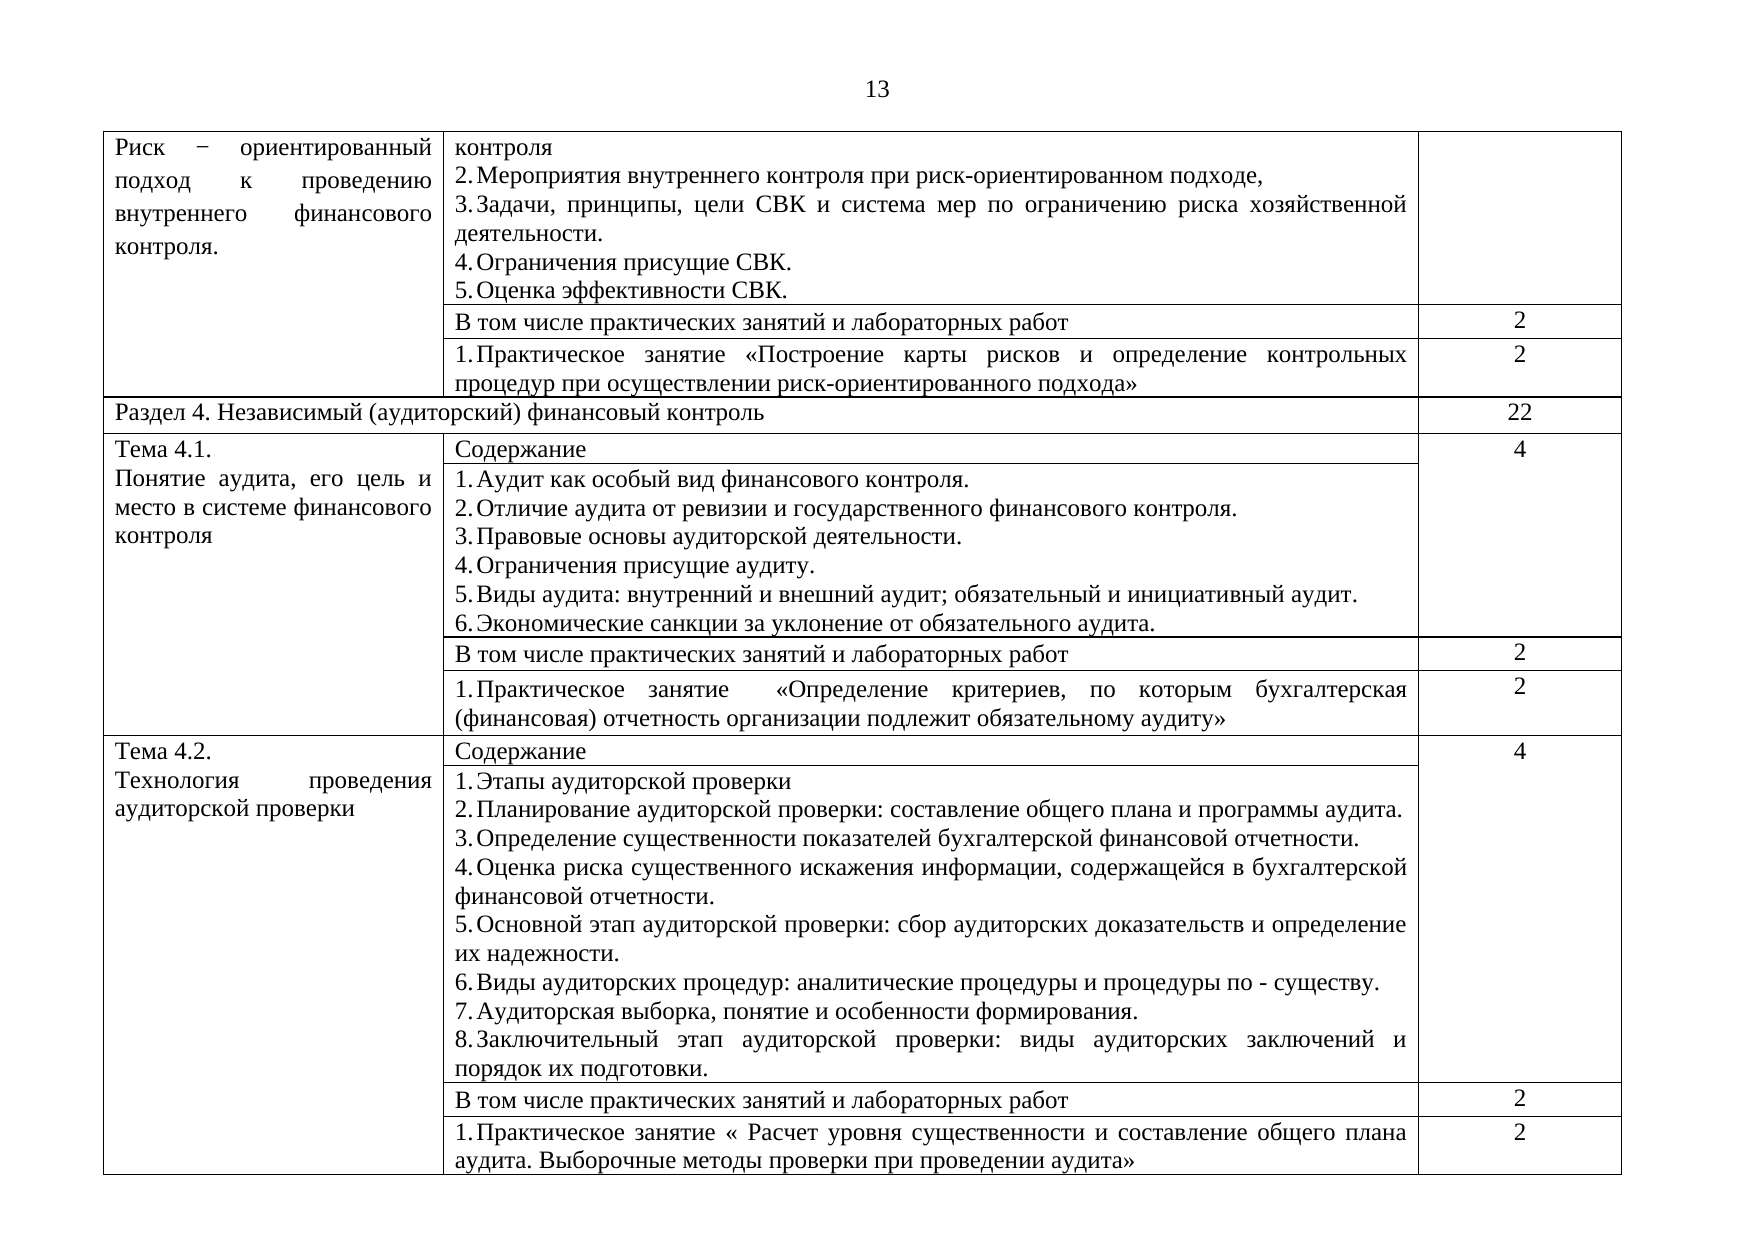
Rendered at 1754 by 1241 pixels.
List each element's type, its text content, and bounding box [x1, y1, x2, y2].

table_cell Раздел 4. Независимый (аудиторский) финансовый контроль [104, 398, 1418, 433]
table_cell 2 [1419, 638, 1621, 670]
table_cell Практическое занятие «Определение критериев, по которым бухгалтерская (финансовая) отчетность организации подлежит обязательному аудиту» [444, 671, 1418, 735]
table_cell Этапы аудиторской проверки Планирование аудиторской проверки: составление общего плана и программы аудита. Определение существенности показателей бухгалтерской финансовой отчетности. Оценка риска существенного искажения информации, содержащейся в бухгалтерской финансовой отчетности. Основной этап аудиторской проверки: сбор аудиторских доказательств и определение их надежности. Виды аудиторских процедур: аналитические процедуры и процедуры по - существу. Аудиторская выборка, понятие и особенности формирования. Заключительный этап аудиторской проверки: виды аудиторских заключений и порядок их подготовки. [444, 766, 1418, 1082]
table_cell 4 [1419, 736, 1621, 1082]
table_cell 2 [1419, 305, 1621, 338]
table_cell Тема 4.2. Технология проведения аудиторской проверки [104, 736, 443, 1174]
table_cell В том числе практических занятий и лабораторных работ [444, 638, 1418, 670]
table_cell Аудит как особый вид финансового контроля. Отличие аудита от ревизии и государственного финансового контроля. Правовые основы аудиторской деятельности. Ограничения присущие аудиту. Виды аудита: внутренний и внешний аудит; обязательный и инициативный аудит. Экономические санкции за уклонение от обязательного аудита. [444, 464, 1418, 636]
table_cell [444, 132, 1418, 304]
table_cell Практическое занятие « Расчет уровня существенности и составление общего плана аудита. Выборочные методы проверки при проведении аудита» [444, 1117, 1418, 1174]
table_cell 2 [1419, 1117, 1621, 1174]
table_cell Содержание [444, 434, 1418, 463]
table_cell 2 [1419, 1083, 1621, 1116]
table_cell В том числе практических занятий и лабораторных работ [444, 1083, 1418, 1116]
table_cell 2 [1419, 339, 1621, 396]
table_cell Тема 4.1. Понятие аудита, его цель и место в системе финансового контроля [104, 434, 443, 735]
table_cell 22 [1419, 398, 1621, 433]
table_cell 2 [1419, 671, 1621, 735]
table_cell В том числе практических занятий и лабораторных работ [444, 305, 1418, 338]
table_cell Практическое занятие «Построение карты рисков и определение контрольных процедур при осуществлении риск-ориентированного подхода» [444, 339, 1418, 396]
table_cell Содержание [444, 736, 1418, 765]
table_cell 4 [1419, 434, 1621, 636]
